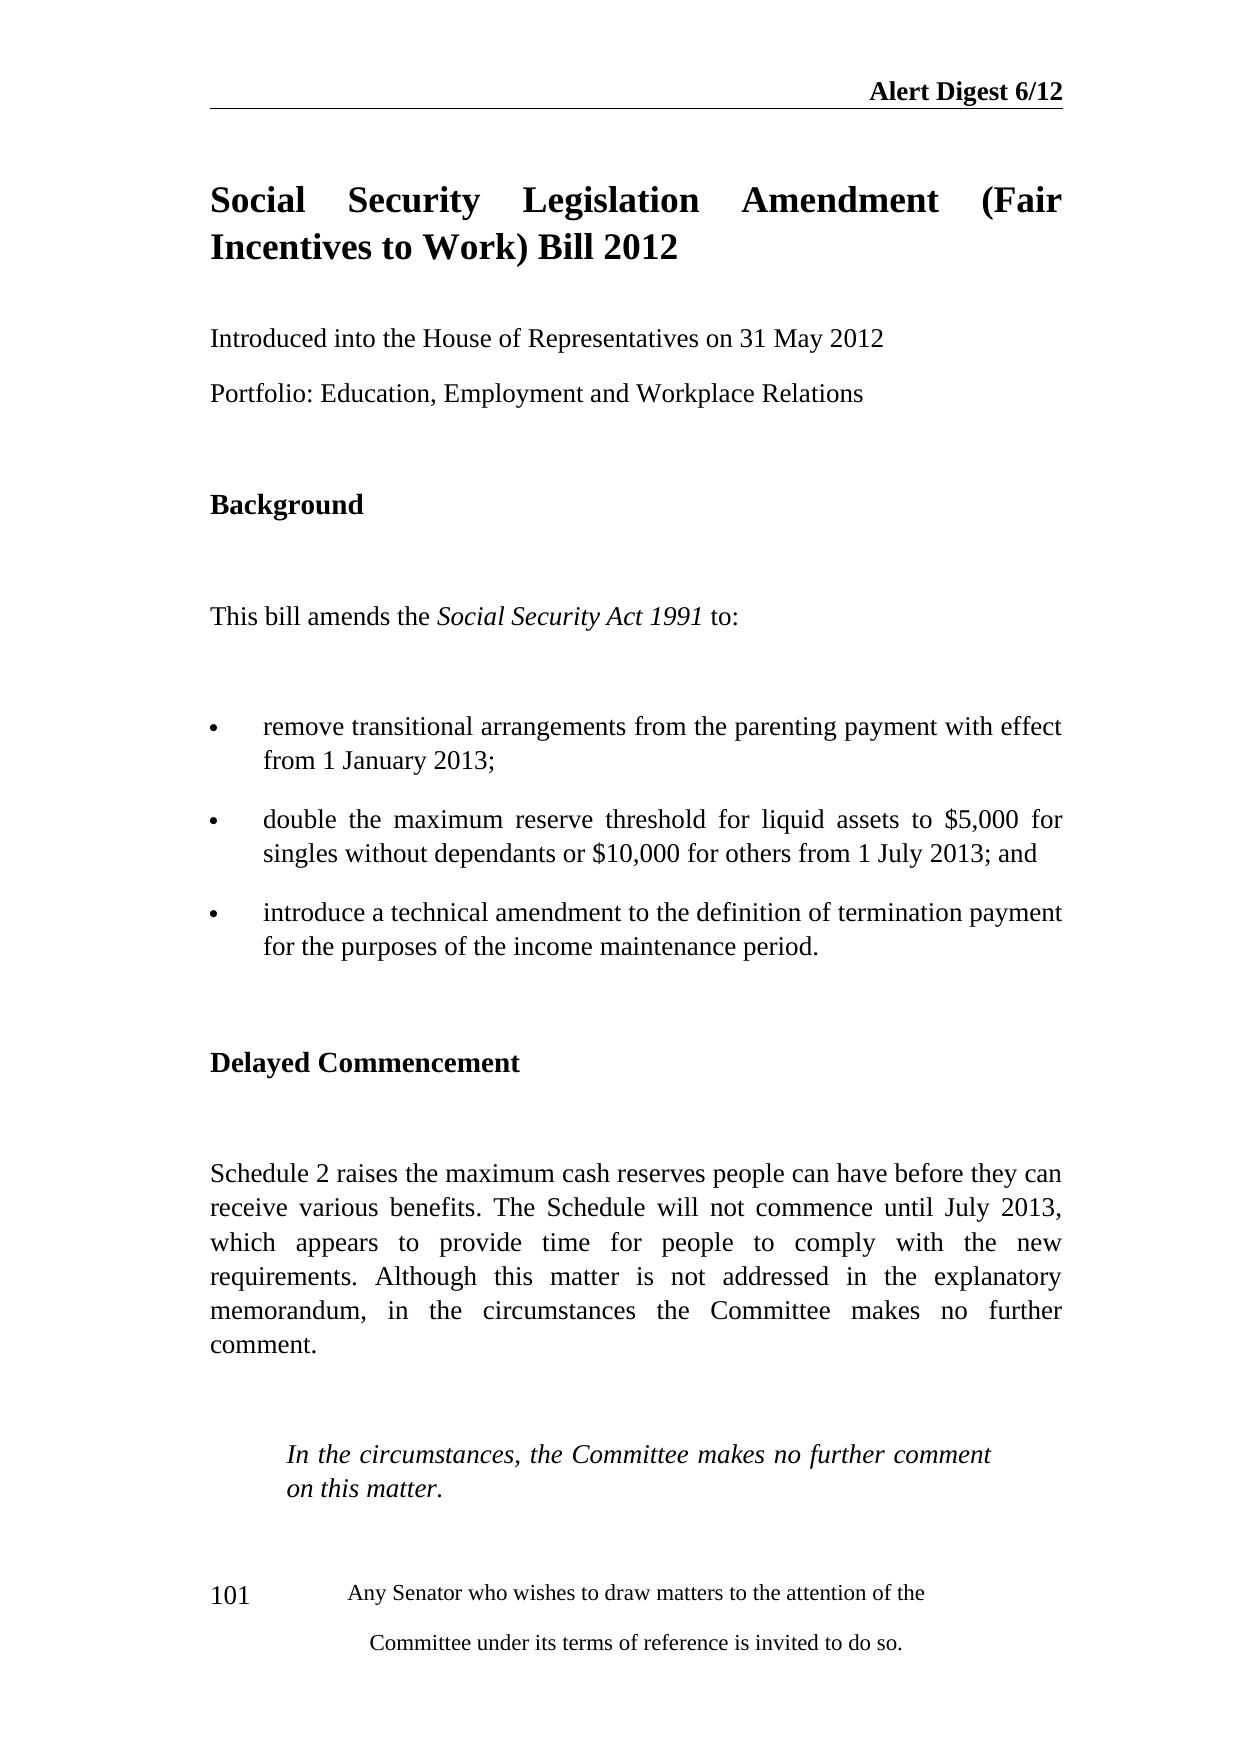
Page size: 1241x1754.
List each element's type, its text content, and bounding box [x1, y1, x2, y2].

text Social Security Legislation Amendment (Fair Incentives to Work) Bill 2012 [210, 177, 1063, 268]
text Portfolio: Education, Employment and Workplace Relations [210, 377, 1063, 408]
text Schedule 2 raises the maximum cash reserves people can have before they can receive various benefits. The Schedule will not commence until July 2013, which appears to provide time for people to comply with the new requirements. Although this matter is not addressed in the explanatory memorandum, in the circumstances the Committee makes no further comment. [210, 1157, 1063, 1359]
text This bill amends the Social Security Act 1991 to: [210, 600, 1063, 631]
text Introduced into the House of Representatives on 31 May 2012 [210, 322, 1063, 353]
text In the circumstances, the Committee makes no further comment on this matter. [286, 1438, 992, 1503]
text Delayed Commencement [210, 1045, 1063, 1078]
text double the maximum reserve threshold for liquid assets to $5,000 for singles without dependants or $10,000 for others from 1 July 2013; and [210, 803, 1063, 868]
text introduce a technical amendment to the definition of termination payment for the purposes of the income maintenance period. [210, 896, 1063, 962]
text Background [210, 487, 1063, 521]
text remove transitional arrangements from the parenting payment with effect from 1 January 2013; [210, 710, 1063, 775]
